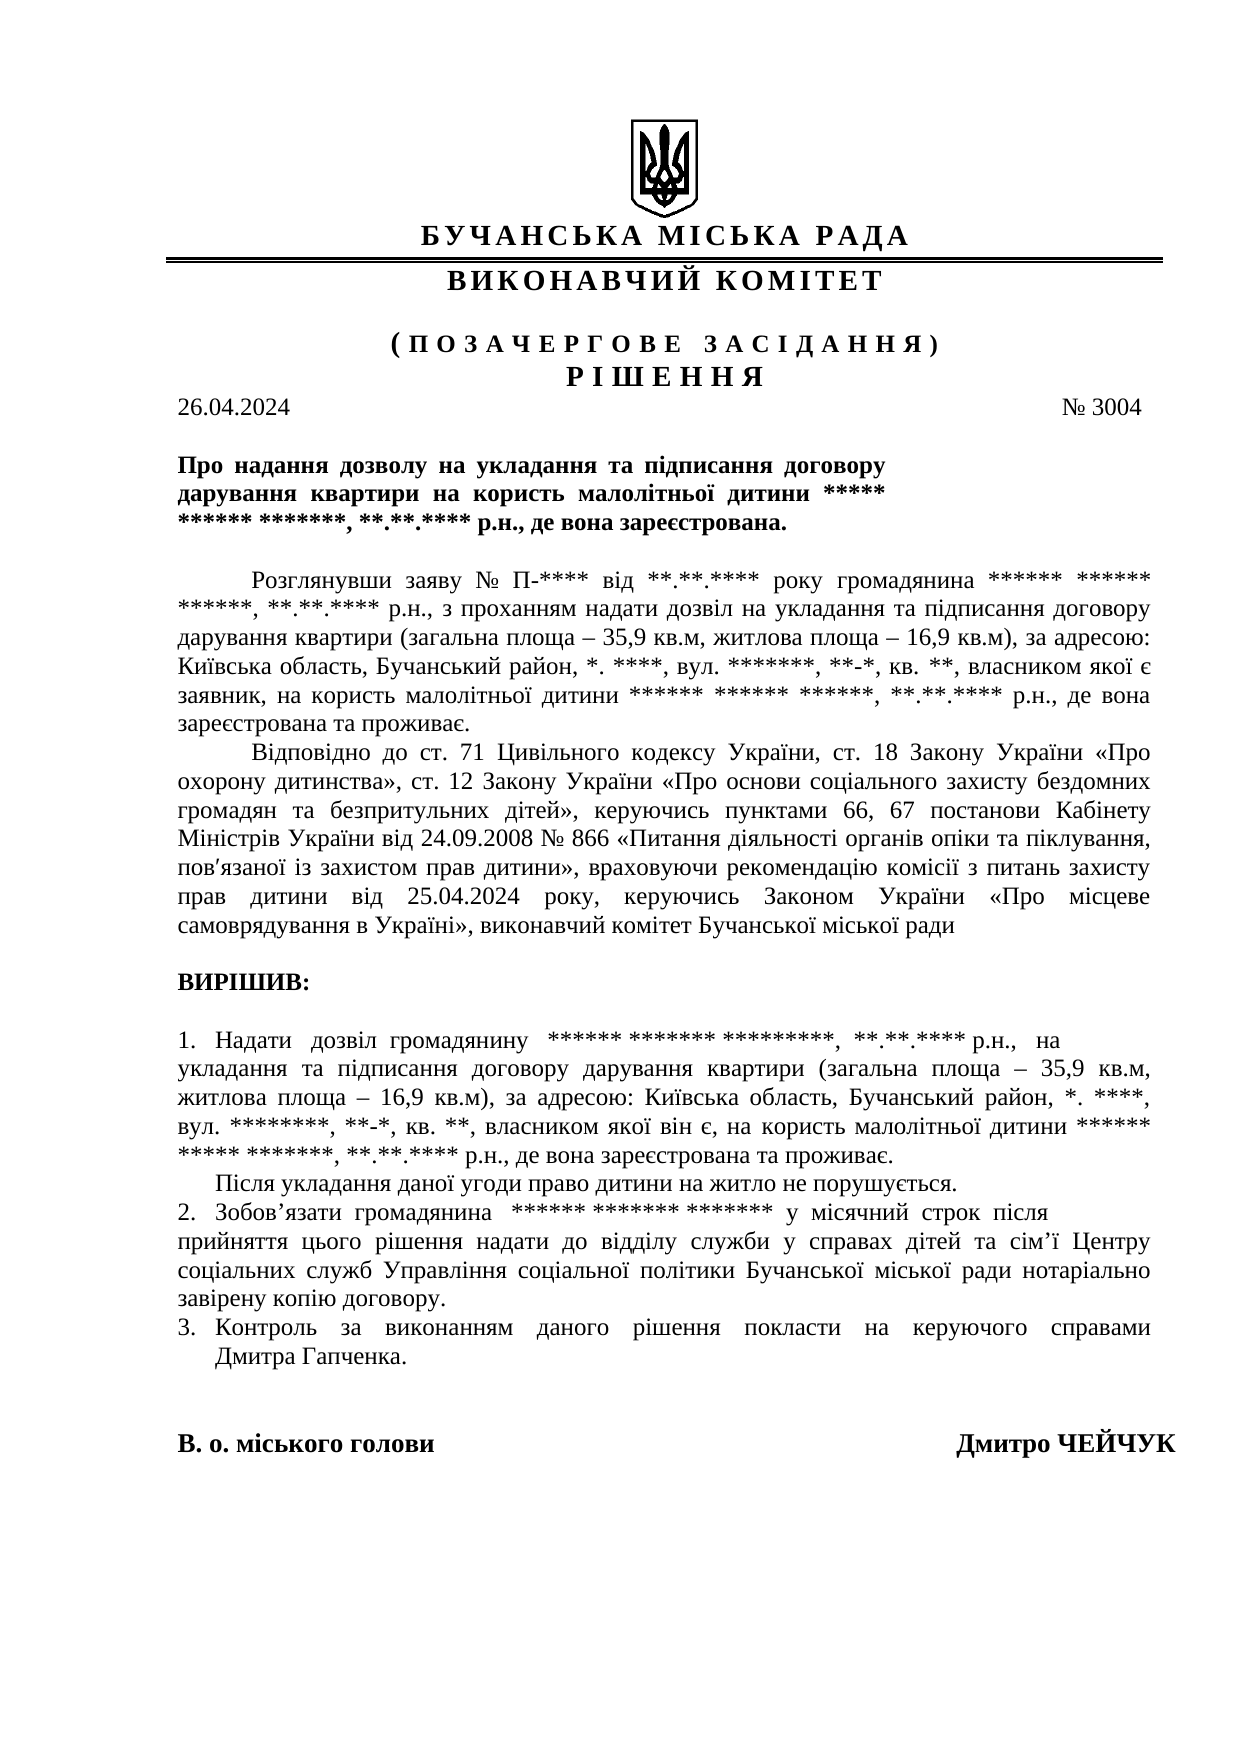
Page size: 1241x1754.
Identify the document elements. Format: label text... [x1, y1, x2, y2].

text Розглянувши заяву № П-**** від **.**.**** року громадянина ****** ****** ******, **.**.**** р.н., з проханням надати дозвіл на укладання та підписання договору дарування квартири (загальна площа – 35,9 кв.м, житлова площа – 16,9 кв.м), за адресою: Київська область, Бучанський район, *. ****, вул. *******, **-*, кв. **, власником якої є заявник, на користь малолітньої дитини ****** ****** ******, **.**.**** р.н., де вона зареєстрована та проживає. [177, 565, 1152, 737]
list Зобов’язати громадянина ****** ******* ******* у місячний строк після [177, 1197, 1152, 1226]
table_header В. о. міського голови [166, 1427, 676, 1458]
picture [629, 118, 700, 219]
text укладання та підписання договору дарування квартири (загальна площа – 35,9 кв.м, житлова площа – 16,9 кв.м), за адресою: Київська область, Бучанський район, *. ****, вул. ********, **-*, кв. **, власником якої він є, на користь малолітньої дитини ****** ***** *******, **.**.**** р.н., де вона зареєстрована та проживає. [177, 1053, 1152, 1168]
text Після укладання даної угоди право дитини на житло не порушується. [177, 1168, 1152, 1197]
table_header ВИКОНАВЧИЙ КОМІТЕТ [166, 263, 1163, 325]
list Надати дозвіл громадянину ****** ******* *********, **.**.**** р.н., на [177, 1025, 1152, 1053]
text прийняття цього рішення надати до відділу служби у справах дітей та сім’ї Центру соціальних служб Управління соціальної політики Бучанської міської ради нотаріально завірену копію договору. [177, 1226, 1152, 1312]
text Про надання дозволу на укладання та підписання договору дарування квартири на користь малолітньої дитини ***** ****** *******, **.**.**** р.н., де вона зареєстрована. [177, 450, 886, 536]
text БУЧАНСЬКА МІСЬКА РАДА [177, 218, 1152, 252]
list Контроль за виконанням даного рішення покласти на керуючого справами Дмитра Гапченка. [177, 1312, 1152, 1370]
table_header Дмитро ЧЕЙЧУК [676, 1427, 1187, 1458]
table_header № 3004 [665, 392, 1163, 421]
table_header 26.04.2024 [166, 392, 665, 421]
text (ПОЗАЧЕРГОВЕ ЗАСІДАННЯ) [177, 325, 1152, 359]
text РІШЕННЯ [177, 359, 1152, 392]
text ВИРІШИВ: [177, 967, 1152, 996]
text Відповідно до ст. 71 Цивільного кодексу України, ст. 18 Закону України «Про охорону дитинства», ст. 12 Закону України «Про основи соціального захисту бездомних громадян та безпритульних дітей», керуючись пунктами 66, 67 постанови Кабінету Міністрів України від 24.09.2008 № 866 «Питання діяльності органів опіки та піклування, пов′язаної із захистом прав дитини», враховуючи рекомендацію комісії з питань захисту прав дитини від 25.04.2024 року, керуючись Законом України «Про місцеве самоврядування в Україні», виконавчий комітет Бучанської міської ради [177, 737, 1152, 938]
